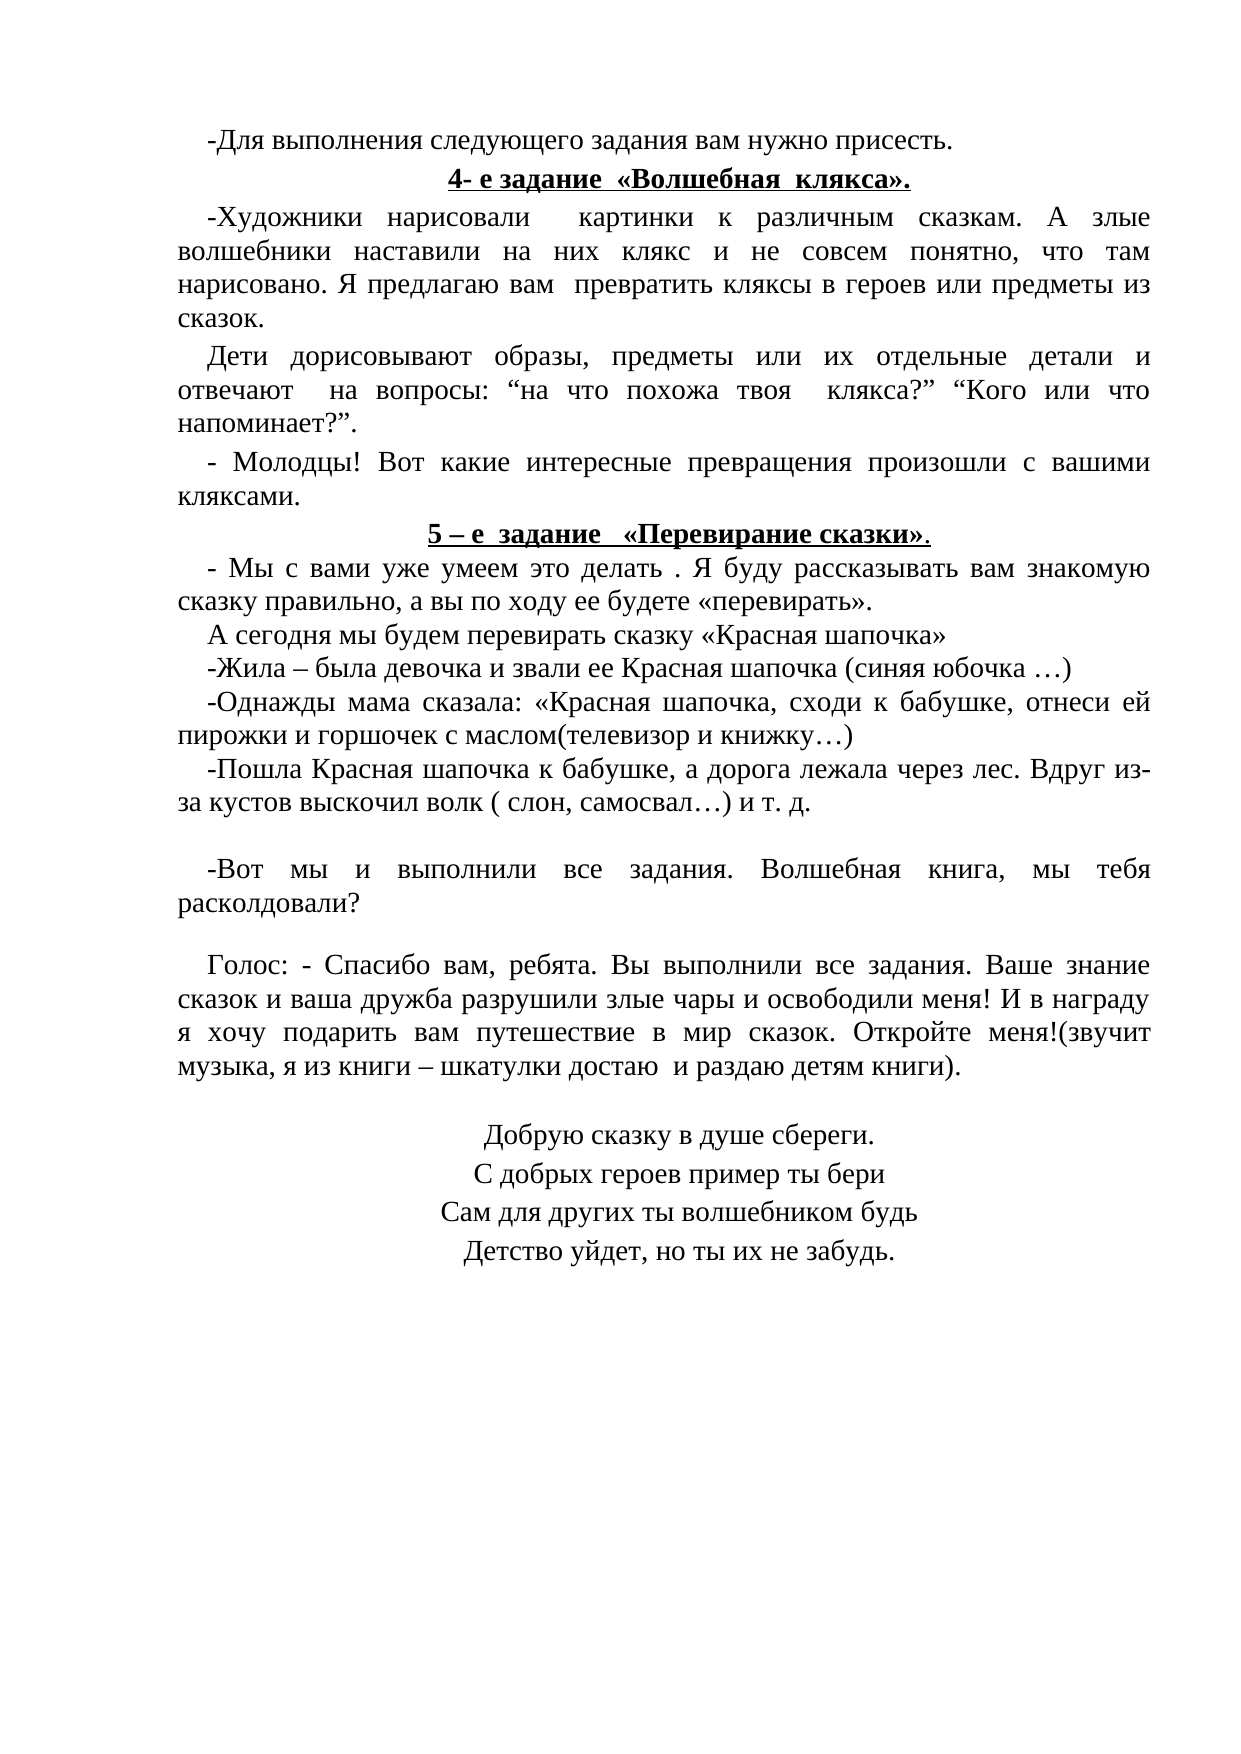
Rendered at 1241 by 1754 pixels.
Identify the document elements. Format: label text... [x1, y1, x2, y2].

text Детство уйдет, но ты их не забудь. [177, 1233, 1152, 1266]
text -Вот мы и выполнили все задания. Волшебная книга, мы тебя расколдовали? [177, 852, 1152, 919]
text 5 – е задание «Перевирание сказки». [177, 516, 1152, 550]
text - Мы с вами уже умеем это делать . Я буду рассказывать вам знакомую сказку правильно, а вы по ходу ее будете «перевирать». [177, 550, 1152, 617]
text -Пошла Красная шапочка к бабушке, а дорога лежала через лес. Вдруг из-за кустов выскочил волк ( слон, самосвал…) и т. д. [177, 751, 1152, 818]
text А сегодня мы будем перевирать сказку «Красная шапочка» [177, 617, 1152, 650]
text -Жила – была девочка и звали ее Красная шапочка (синяя юбочка …) [177, 650, 1152, 684]
text 4- е задание «Волшебная клякса». [177, 161, 1152, 194]
text Сам для других ты волшебником будь [177, 1194, 1152, 1228]
text -Для выполнения следующего задания вам нужно присесть. [177, 122, 1152, 156]
text С добрых героев пример ты бери [177, 1156, 1152, 1189]
text -Художники нарисовали картинки к различным сказкам. А злые волшебники наставили на них клякс и не совсем понятно, что там нарисовано. Я предлагаю вам превратить кляксы в героев или предметы из сказок. [177, 199, 1152, 333]
text - Молодцы! Вот какие интересные превращения произошли с вашими кляксами. [177, 444, 1152, 511]
text Добрую сказку в душе сбереги. [177, 1117, 1152, 1151]
text Голос: - Спасибо вам, ребята. Вы выполнили все задания. Ваше знание сказок и ваша дружба разрушили злые чары и освободили меня! И в награду я хочу подарить вам путешествие в мир сказок. Откройте меня!(звучит музыка, я из книги – шкатулки достаю и раздаю детям книги). [177, 947, 1152, 1082]
text Дети дорисовывают образы, предметы или их отдельные детали и отвечают на вопросы: “на что похожа твоя клякса?” “Кого или что напоминает?”. [177, 338, 1152, 439]
text -Однажды мама сказала: «Красная шапочка, сходи к бабушке, отнеси ей пирожки и горшочек с маслом(телевизор и книжку…) [177, 684, 1152, 751]
